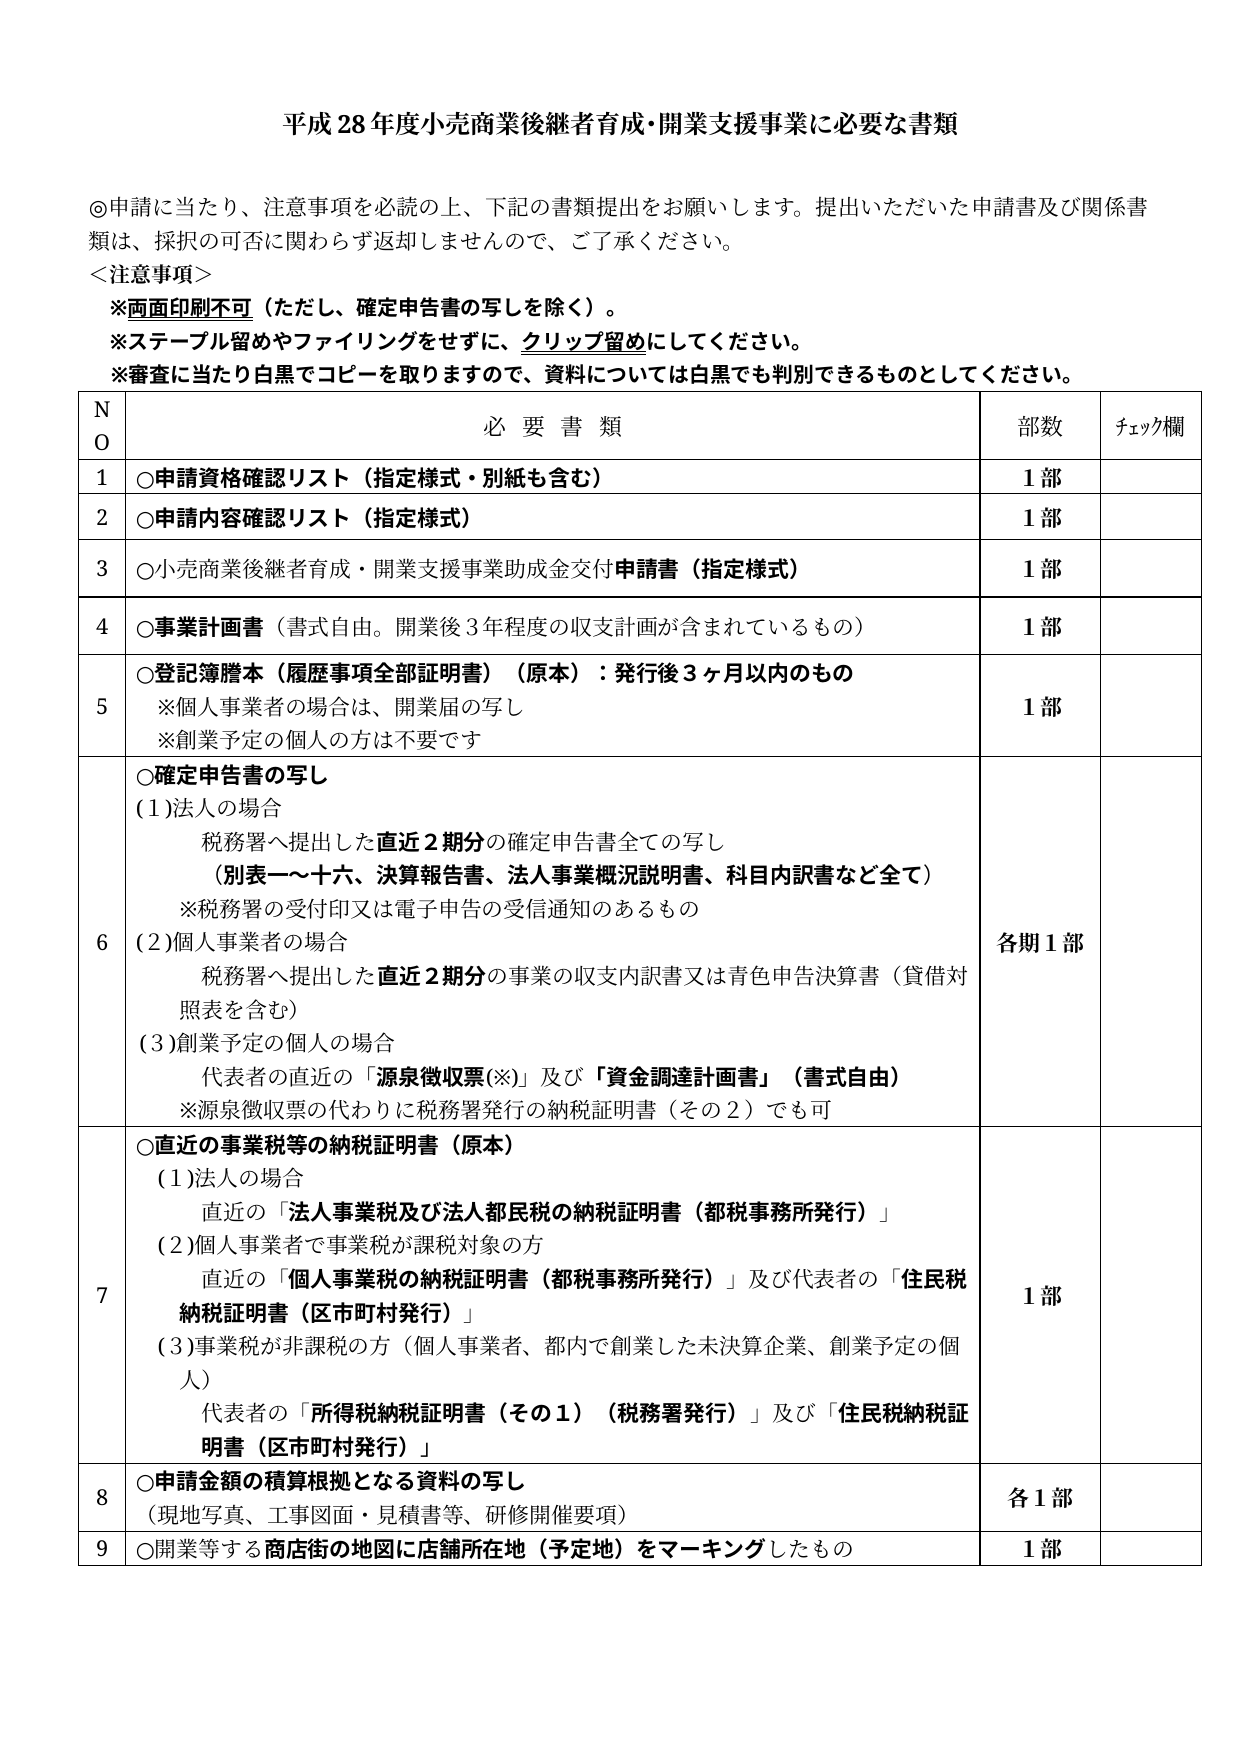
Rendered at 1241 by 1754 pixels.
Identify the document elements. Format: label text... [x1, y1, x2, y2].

table_cell 4 [79, 598, 125, 654]
table_cell １部 [981, 598, 1100, 654]
subtitle 平成28年度小売商業後継者育成･開業支援事業に必要な書類 [89, 89, 1152, 156]
table_cell １部 [981, 1532, 1100, 1565]
table_cell 8 [79, 1464, 125, 1531]
table_cell ○申請資格確認リスト（指定様式・別紙も含む） [126, 460, 979, 493]
table_cell １部 [981, 460, 1100, 493]
table_cell 3 [79, 540, 125, 596]
text ※審査に当たり白黒でコピーを取りますので、資料については白黒でも判別できるものとしてください。 [111, 357, 1152, 391]
table_cell ○確定申告書の写し (１)法人の場合 税務署へ提出した直近２期分の確定申告書全ての写し （別表一～十六、決算報告書、法人事業概況説明書、科目内訳書など全て） ※税務署の受付印又は電子申告の受信通知のあるもの (２)個人事業者の場合 税務署へ提出した直近２期分の事業の収支内訳書又は青色申告決算書（貸借対照表を含む） (３)創業予定の個人の場合 代表者の直近の「源泉徴収票(※)」及び「資金調達計画書」（書式自由） ※源泉徴収票の代わりに税務署発行の納税証明書（その２）でも可 [126, 757, 979, 1126]
text ◎申請に当たり、注意事項を必読の上、下記の書類提出をお願いします。提出いただいた申請書及び関係書類は、採択の可否に関わらず返却しませんので、ご了承ください。 [89, 189, 1152, 256]
table_cell 1 [79, 460, 125, 493]
table_cell 5 [79, 655, 125, 756]
table_cell [1101, 460, 1201, 493]
table_cell ○申請内容確認リスト（指定様式） [126, 494, 979, 539]
table_cell [1101, 540, 1201, 596]
table_cell [1101, 1464, 1201, 1531]
table_cell [1101, 757, 1201, 1126]
table_cell [1101, 494, 1201, 539]
table_cell [1101, 1127, 1201, 1462]
table_cell １部 [981, 1127, 1100, 1462]
table_cell ○登記簿謄本（履歴事項全部証明書）（原本）：発行後３ヶ月以内のもの ※個人事業者の場合は、開業届の写し ※創業予定の個人の方は不要です [126, 655, 979, 756]
table_cell [1101, 598, 1201, 654]
table_header ﾁｪｯｸ欄 [1101, 392, 1201, 459]
text ＜注意事項＞ [89, 256, 1152, 290]
table_cell ○事業計画書（書式自由。開業後３年程度の収支計画が含まれているもの） [126, 598, 979, 654]
table_cell ○直近の事業税等の納税証明書（原本） (１)法人の場合 直近の「法人事業税及び法人都民税の納税証明書（都税事務所発行）」 (２)個人事業者で事業税が課税対象の方 直近の「個人事業税の納税証明書（都税事務所発行）」及び代表者の「住民税納税証明書（区市町村発行）」 (３)事業税が非課税の方（個人事業者、都内で創業した未決算企業、創業予定の個 人） 代表者の「所得税納税証明書（その１）（税務署発行）」及び「住民税納税証明書（区市町村発行）」 [126, 1127, 979, 1462]
table_cell 6 [79, 757, 125, 1126]
table_cell 7 [79, 1127, 125, 1462]
table_cell １部 [981, 494, 1100, 539]
table_cell 各１部 [981, 1464, 1100, 1531]
table_cell ○申請金額の積算根拠となる資料の写し （現地写真、工事図面・見積書等、研修開催要項） [126, 1464, 979, 1531]
table_cell １部 [981, 540, 1100, 596]
table_cell [1101, 655, 1201, 756]
table_cell ○小売商業後継者育成・開業支援事業助成金交付申請書（指定様式） [126, 540, 979, 596]
table_cell ○開業等する商店街の地図に店舗所在地（予定地）をマーキングしたもの [126, 1532, 979, 1565]
table_header 必要書類 [126, 392, 979, 459]
table_cell 各期１部 [981, 757, 1100, 1126]
table_cell １部 [981, 655, 1100, 756]
table_header NO [79, 392, 125, 459]
table_cell 2 [79, 494, 125, 539]
table_header 部数 [981, 392, 1100, 459]
table_cell 9 [79, 1532, 125, 1565]
text ※両面印刷不可（ただし、確定申告書の写しを除く）。 [89, 290, 1152, 323]
text ※ステープル留めやファイリングをせずに、クリップ留めにしてください。 [89, 323, 1152, 357]
table_cell [1101, 1532, 1201, 1565]
